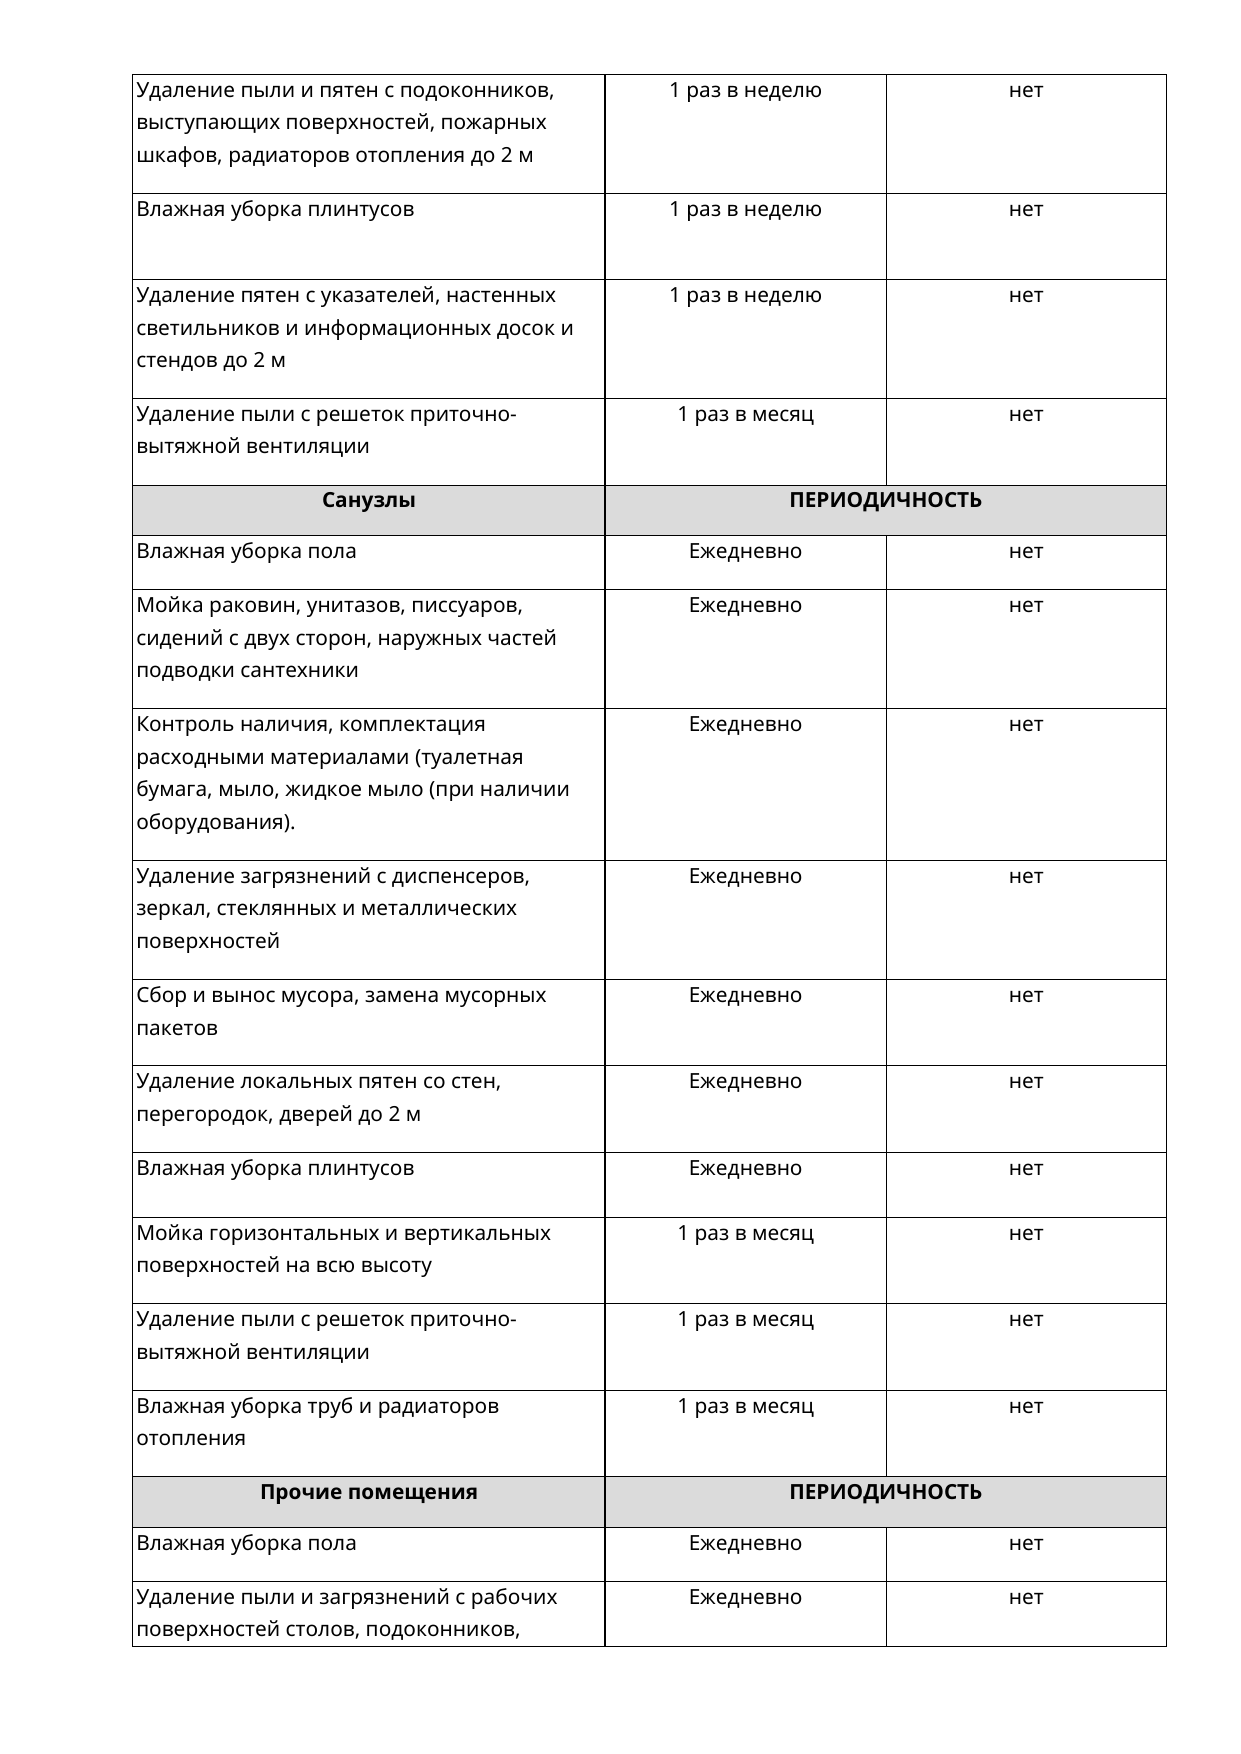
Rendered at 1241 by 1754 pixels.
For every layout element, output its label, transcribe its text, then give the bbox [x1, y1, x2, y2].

table_cell Влажная уборка пола [133, 1528, 604, 1581]
table_cell 1 раз в неделю [606, 194, 886, 279]
table_cell Удаление пыли и пятен с подоконников, выступающих поверхностей, пожарных шкафов, радиаторов отопления до 2 м [133, 75, 604, 193]
table_cell Влажная уборка труб и радиаторов отопления [133, 1391, 604, 1476]
table_cell Санузлы [133, 486, 604, 535]
table_cell Удаление локальных пятен со стен, перегородок, дверей до 2 м [133, 1066, 604, 1152]
table_cell Влажная уборка плинтусов [133, 1153, 604, 1217]
table_cell нет [887, 590, 1166, 708]
table_cell нет [887, 280, 1166, 398]
table_cell Ежедневно [606, 1528, 886, 1581]
table_cell нет [887, 1528, 1166, 1581]
table_cell нет [887, 980, 1166, 1065]
table_cell Контроль наличия, комплектация расходными материалами (туалетная бумага, мыло, жидкое мыло (при наличии оборудования). [133, 709, 604, 860]
table_cell нет [887, 1066, 1166, 1152]
table_cell Удаление загрязнений с диспенсеров, зеркал, стеклянных и металлических поверхностей [133, 861, 604, 979]
table_cell нет [887, 536, 1166, 589]
table_cell Ежедневно [606, 709, 886, 860]
table_cell Ежедневно [606, 536, 886, 589]
table_cell Ежедневно [606, 861, 886, 979]
table_cell Удаление пятен с указателей, настенных светильников и информационных досок и стендов до 2 м [133, 280, 604, 398]
table_cell нет [887, 1391, 1166, 1476]
table_cell нет [887, 75, 1166, 193]
table_cell 1 раз в неделю [606, 75, 886, 193]
table_cell ПЕРИОДИЧНОСТЬ [606, 1477, 1166, 1527]
table_cell Удаление пыли с решеток приточно-вытяжной вентиляции [133, 1304, 604, 1390]
table_cell Влажная уборка плинтусов [133, 194, 604, 279]
table_cell нет [887, 194, 1166, 279]
table_cell нет [887, 399, 1166, 484]
table_cell 1 раз в месяц [606, 1218, 886, 1303]
table_cell нет [887, 1218, 1166, 1303]
table_cell Сбор и вынос мусора, замена мусорных пакетов [133, 980, 604, 1065]
table_cell Мойка горизонтальных и вертикальных поверхностей на всю высоту [133, 1218, 604, 1303]
table_cell Ежедневно [606, 590, 886, 708]
table_cell 1 раз в месяц [606, 1304, 886, 1390]
table_cell Влажная уборка пола [133, 536, 604, 589]
table_cell 1 раз в месяц [606, 1391, 886, 1476]
table_cell Ежедневно [606, 1066, 886, 1152]
table_cell нет [887, 1582, 1166, 1646]
table_cell Мойка раковин, унитазов, писсуаров, сидений с двух сторон, наружных частей подводки сантехники [133, 590, 604, 708]
table_cell Удаление пыли с решеток приточно-вытяжной вентиляции [133, 399, 604, 484]
table_cell нет [887, 1304, 1166, 1390]
table_cell Ежедневно [606, 1153, 886, 1217]
table_cell нет [887, 709, 1166, 860]
table_cell нет [887, 1153, 1166, 1217]
table_cell ПЕРИОДИЧНОСТЬ [606, 486, 1166, 535]
table_cell Ежедневно [606, 1582, 886, 1646]
table_cell Ежедневно [606, 980, 886, 1065]
table_cell 1 раз в месяц [606, 399, 886, 484]
table_cell Прочие помещения [133, 1477, 604, 1527]
table_cell нет [887, 861, 1166, 979]
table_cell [133, 1582, 604, 1646]
table_cell 1 раз в неделю [606, 280, 886, 398]
